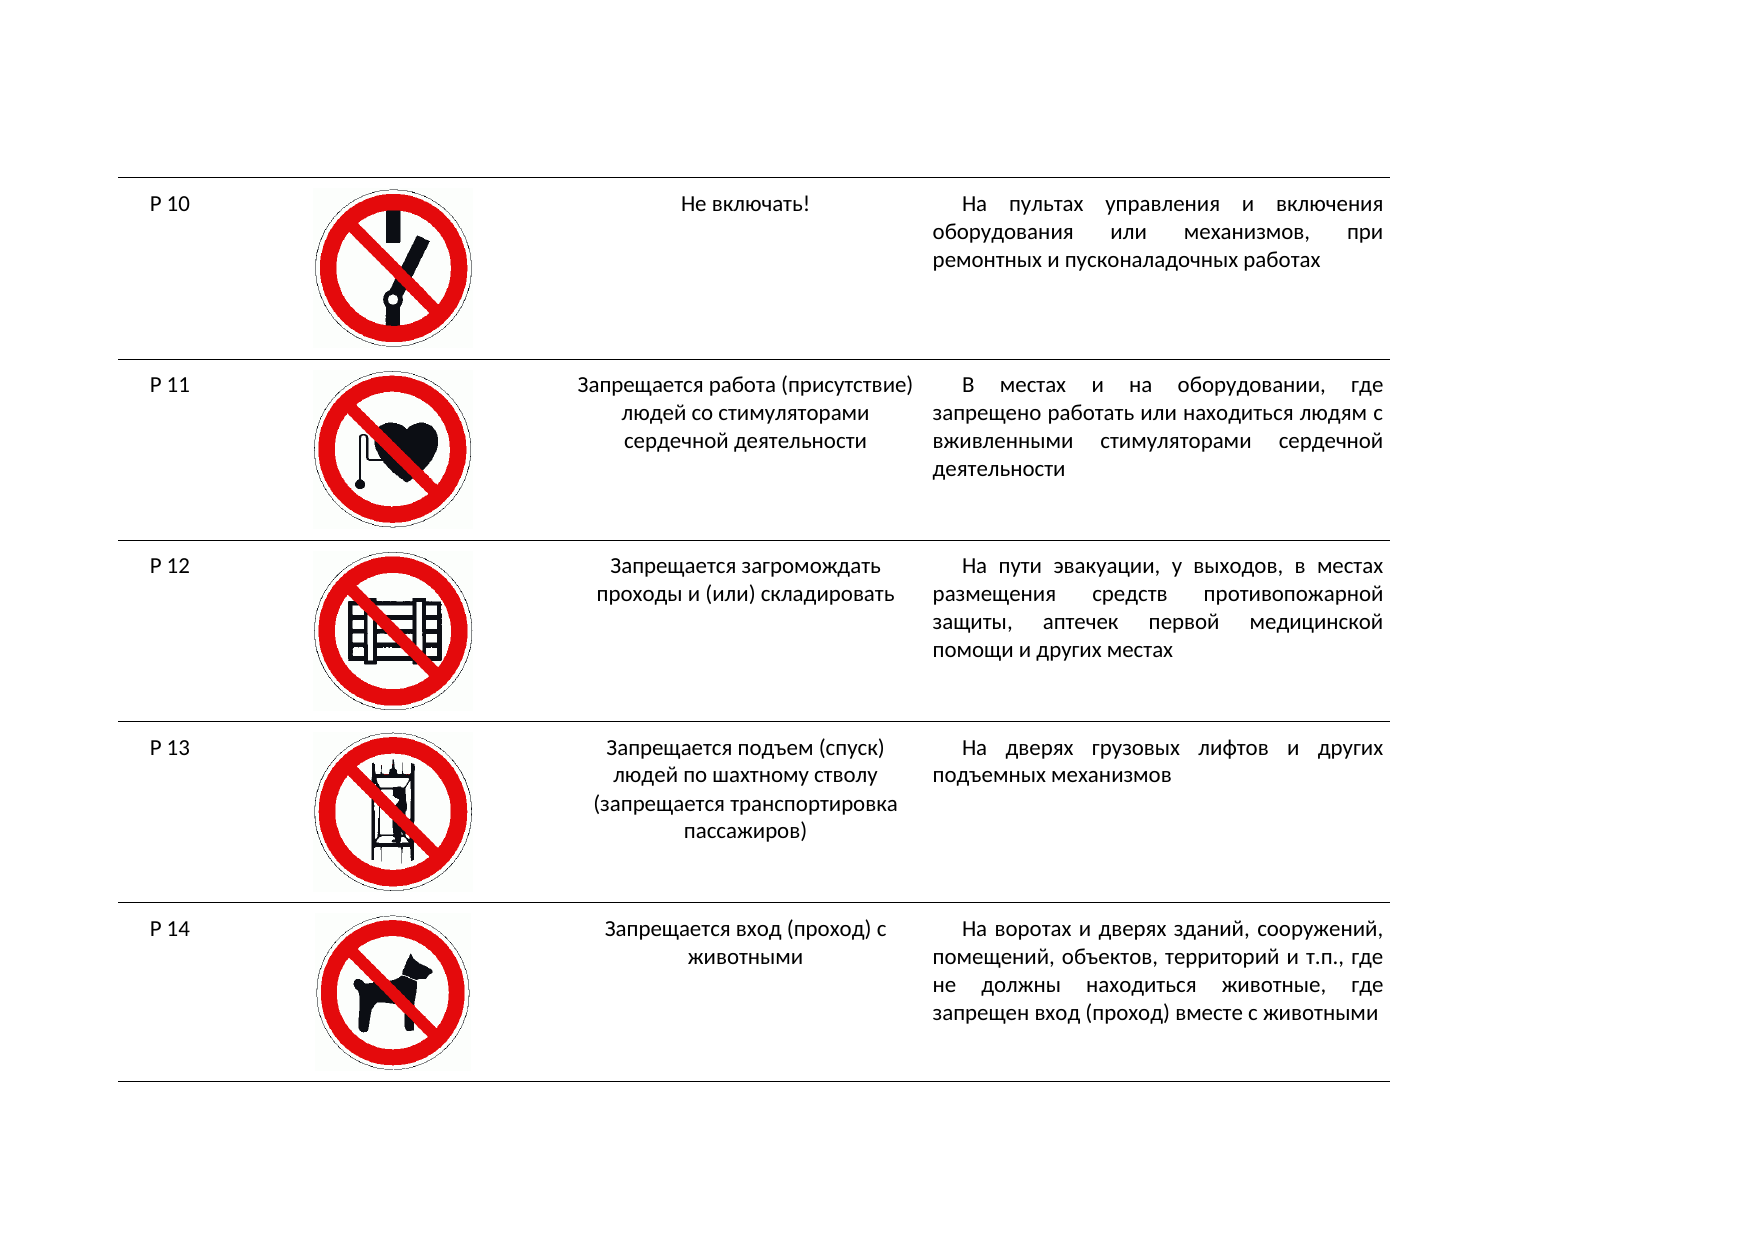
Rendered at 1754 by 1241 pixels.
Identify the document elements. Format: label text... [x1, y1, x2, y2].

table_cell Запрещается вход (проход) с животными [565, 903, 926, 1081]
table_cell В местах и на оборудовании, где запрещено работать или находиться людям с вживленными стимуляторами сердечной деятельности [926, 360, 1390, 540]
table_cell На воротах и дверях зданий, сооружений, помещений, объектов, территорий и т.п., где не должны находиться животные, где запрещен вход (проход) вместе с животными [926, 903, 1390, 1081]
table_cell Запрещается загромождать проходы и (или) складировать [565, 541, 926, 721]
table_cell Запрещается подъем (спуск) людей по шахтному стволу (запрещается транспортировка пассажиров) [565, 722, 926, 902]
table_cell [221, 178, 565, 358]
table_cell [221, 722, 565, 902]
picture [313, 551, 473, 711]
table_cell Запрещается работа (присутствие) людей со стимуляторами сердечной деятельности [565, 360, 926, 540]
picture [313, 732, 473, 892]
table_cell [221, 541, 565, 721]
table_cell [221, 903, 565, 1081]
picture [313, 188, 473, 348]
table_cell Р 12 [118, 541, 221, 721]
table_cell Не включать! [565, 178, 926, 358]
table_cell На пультах управления и включения оборудования или механизмов, при ремонтных и пусконаладочных работах [926, 178, 1390, 358]
table_cell Р 14 [118, 903, 221, 1081]
table_cell Р 11 [118, 360, 221, 540]
table_cell [221, 360, 565, 540]
table_cell На дверях грузовых лифтов и других подъемных механизмов [926, 722, 1390, 902]
picture [313, 370, 473, 529]
table_cell Р 13 [118, 722, 221, 902]
table_cell На пути эвакуации, у выходов, в местах размещения средств противопожарной защиты, аптечек первой медицинской помощи и других местах [926, 541, 1390, 721]
table_cell Р 10 [118, 178, 221, 358]
picture [315, 913, 471, 1071]
